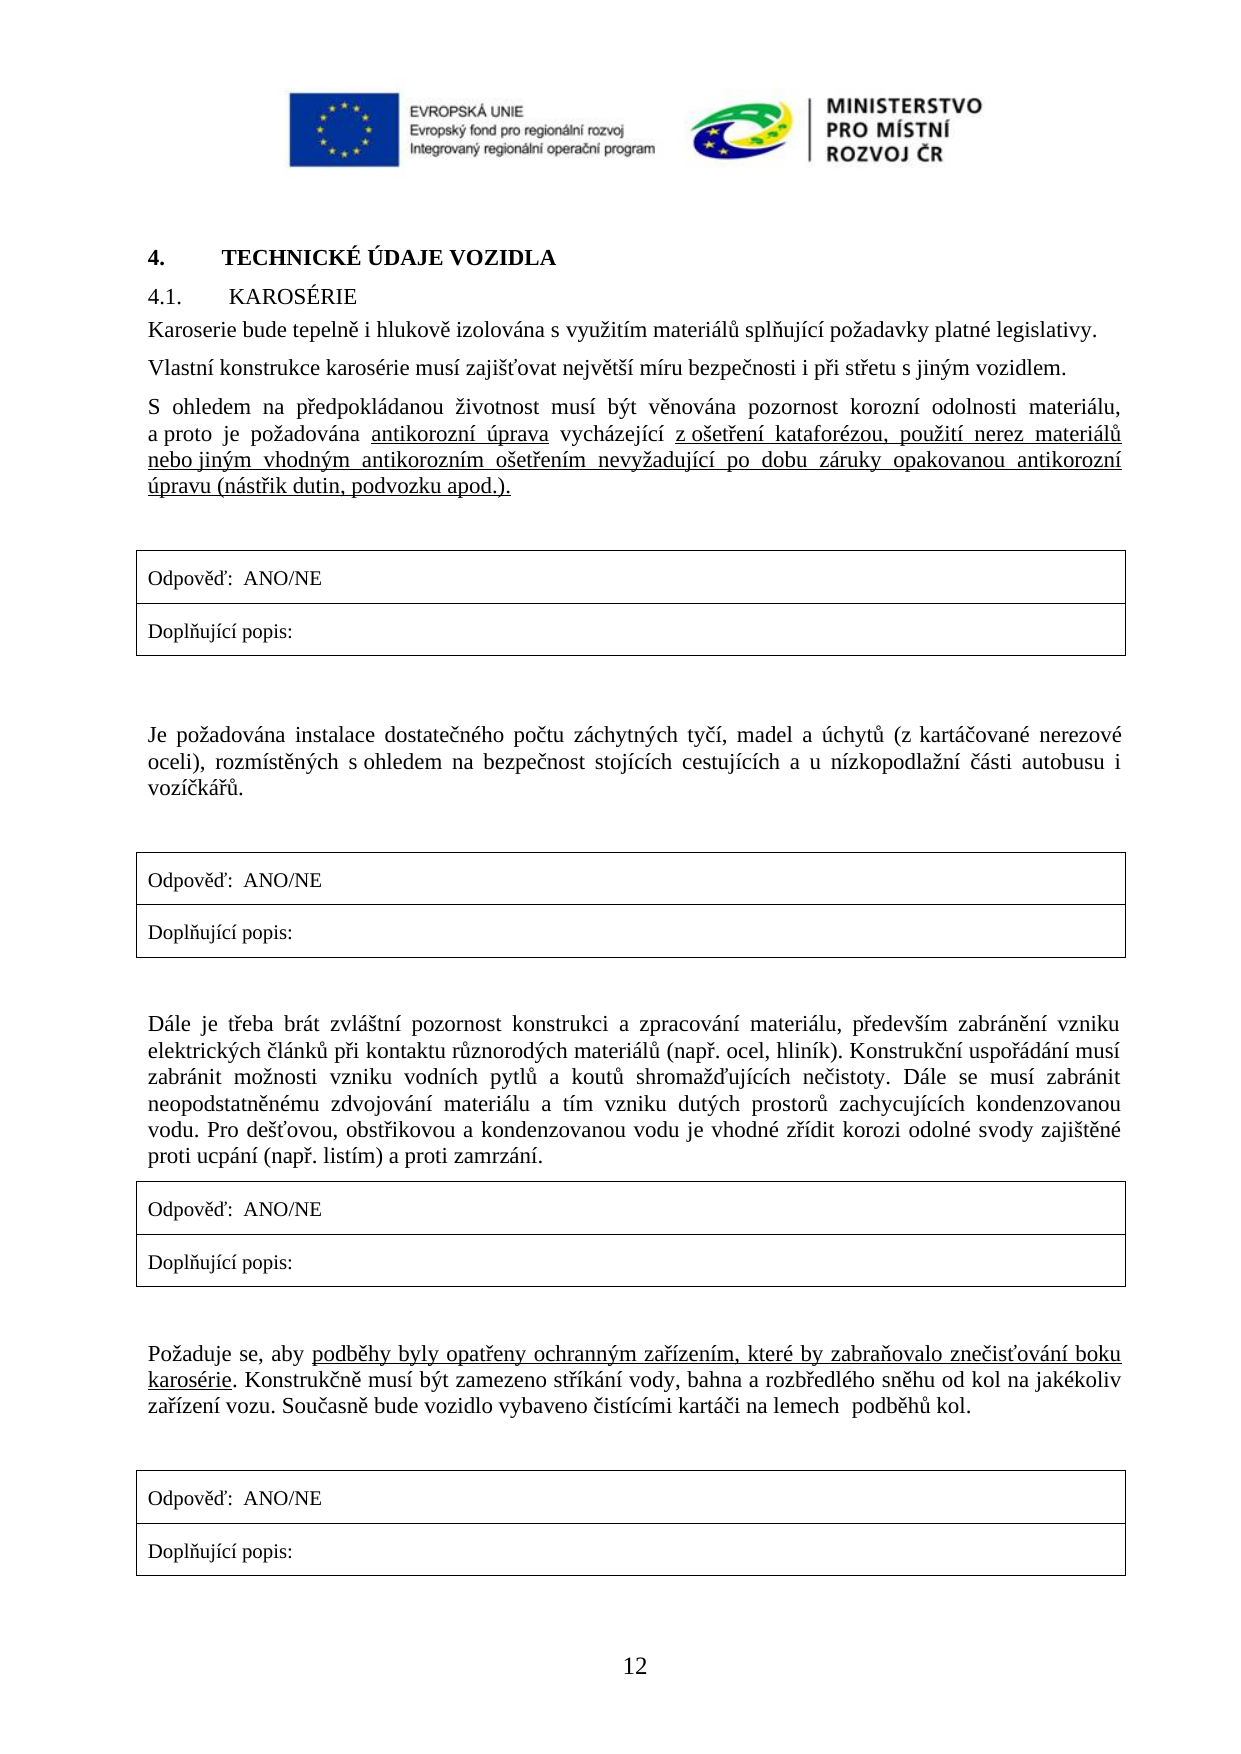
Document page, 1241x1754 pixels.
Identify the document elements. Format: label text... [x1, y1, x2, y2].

text S ohledem na předpokládanou životnost musí být věnována pozornost korozní odolnosti materiálu, a proto je požadována antikorozní úprava vycházející z ošetření kataforézou, použití nerez materiálů nebo jiným vhodným antikorozním ošetřením nevyžadující po dobu záruky opakovanou antikorozní úpravu (nástřik dutin, podvozku apod.). [148, 393, 1122, 469]
table_cell Doplňující popis: [137, 905, 1125, 957]
table_header Odpověď: ANO/NE [137, 1471, 1125, 1523]
text Požaduje se, aby podběhy byly opatřeny ochranným zařízením, které by zabraňovalo znečisťování boku karosérie. Konstrukčně musí být zamezeno stříkání vody, bahna a rozbředlého sněhu od kol na jakékoliv zařízení vozu. Současně bude vozidlo vybaveno čistícími kartáči na lemech podběhů kol. [148, 1340, 1122, 1419]
table_cell Doplňující popis: [137, 604, 1125, 655]
text S ohledem na předpokládanou životnost musí být věnována pozornost korozní odolnosti materiálu, a proto je požadována antikorozní úprava vycházející z ošetření kataforézou, použití nerez materiálů nebo jiným vhodným antikorozním ošetřením nevyžadující po dobu záruky opakovanou antikorozní úpravu (nástřik dutin, podvozku apod.). [148, 470, 1122, 499]
text Karoserie bude tepelně i hlukově izolována s využitím materiálů splňující požadavky platné legislativy. [148, 316, 1122, 342]
table_header Odpověď: ANO/NE [137, 551, 1125, 603]
subtitle Technické údaje vozidla [148, 244, 1122, 271]
table_cell Doplňující popis: [137, 1524, 1125, 1575]
text Vlastní konstrukce karosérie musí zajišťovat největší míru bezpečnosti i při střetu s jiným vozidlem. [148, 354, 1122, 381]
table_header Odpověď: ANO/NE [137, 1182, 1125, 1234]
text Dále je třeba brát zvláštní pozornost konstrukci a zpracování materiálu, především zabránění vzniku elektrických článků při kontaktu různorodých materiálů (např. ocel, hliník). Konstrukční uspořádání musí zabránit možnosti vzniku vodních pytlů a koutů shromažďujících nečistoty. Dále se musí zabránit neopodstatněnému zdvojování materiálu a tím vzniku dutých prostorů zachycujících kondenzovanou vodu. Pro dešťovou, obstřikovou a kondenzovanou vodu je vhodné zřídit korozi odolné svody zajištěné proti ucpání (např. listím) a proti zamrzání. [148, 1011, 1122, 1169]
subtitle Karosérie [148, 283, 1122, 309]
table_header Odpověď: ANO/NE [137, 853, 1125, 904]
picture [265, 68, 1005, 191]
text Je požadována instalace dostatečného počtu záchytných tyčí, madel a úchytů (z kartáčované nerezové oceli), rozmístěných s ohledem na bezpečnost stojících cestujících a u nízkopodlažní části autobusu i vozíčkářů. [148, 721, 1122, 800]
table_cell Doplňující popis: [137, 1235, 1125, 1286]
